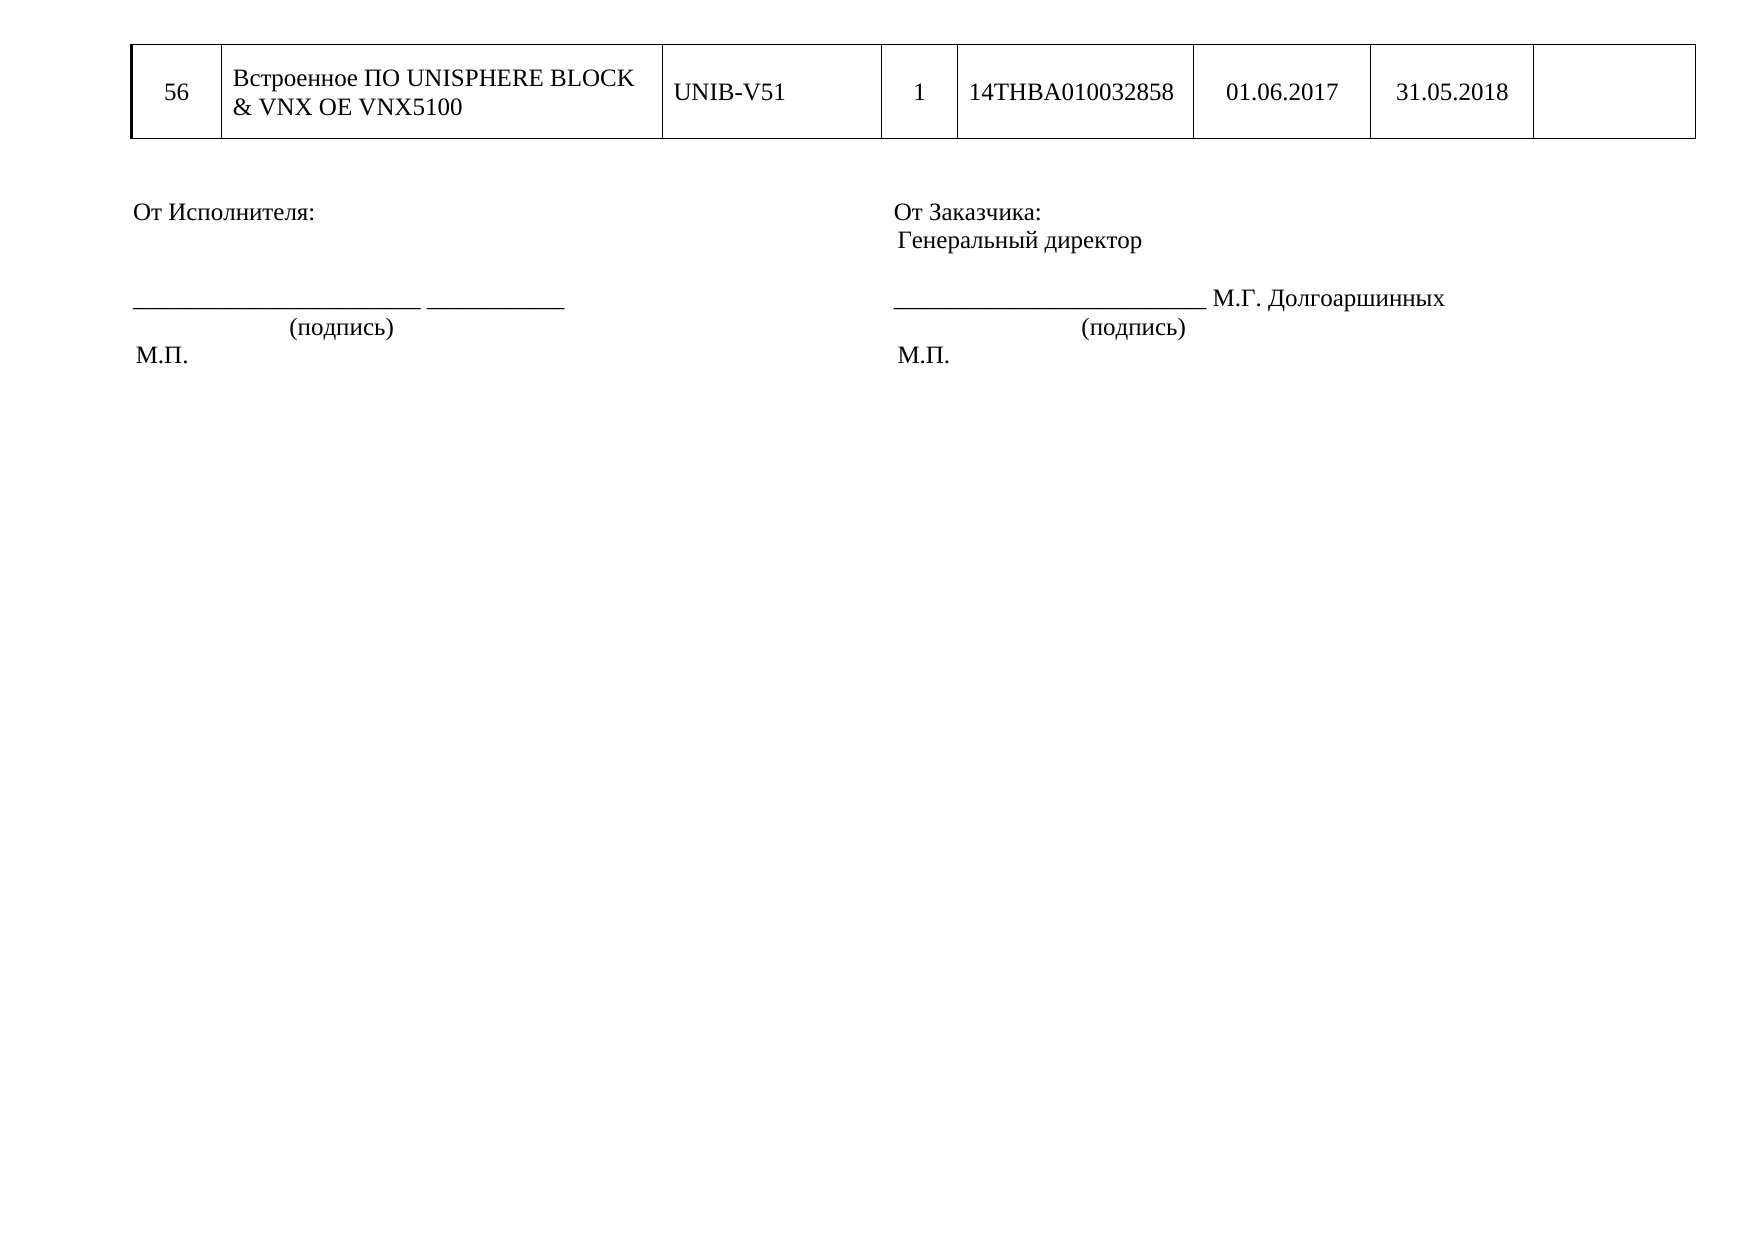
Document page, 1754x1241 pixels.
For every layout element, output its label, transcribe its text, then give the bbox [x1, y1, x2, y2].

table_cell 31.05.2018 [1371, 45, 1533, 138]
table_cell UNIB-V51 [663, 45, 881, 138]
table_cell Встроенное ПО UNISPHERE BLOCK & VNX OE VNX5100 [222, 45, 662, 138]
table_cell 56 [133, 45, 221, 138]
table_cell _________________________ М.Г. Долгоаршинных (подпись) М.П. [883, 283, 1650, 369]
table_cell 01.06.2017 [1194, 45, 1370, 138]
table_header От Исполнителя: [118, 197, 882, 283]
table_cell 1 [882, 45, 957, 138]
table_cell 14THBA010032858 [958, 45, 1193, 138]
table_header От Заказчика: Генеральный директор [883, 197, 1650, 283]
table_cell _______________________ ___________ (подпись) М.П. [118, 283, 882, 369]
table_cell [1534, 45, 1695, 138]
